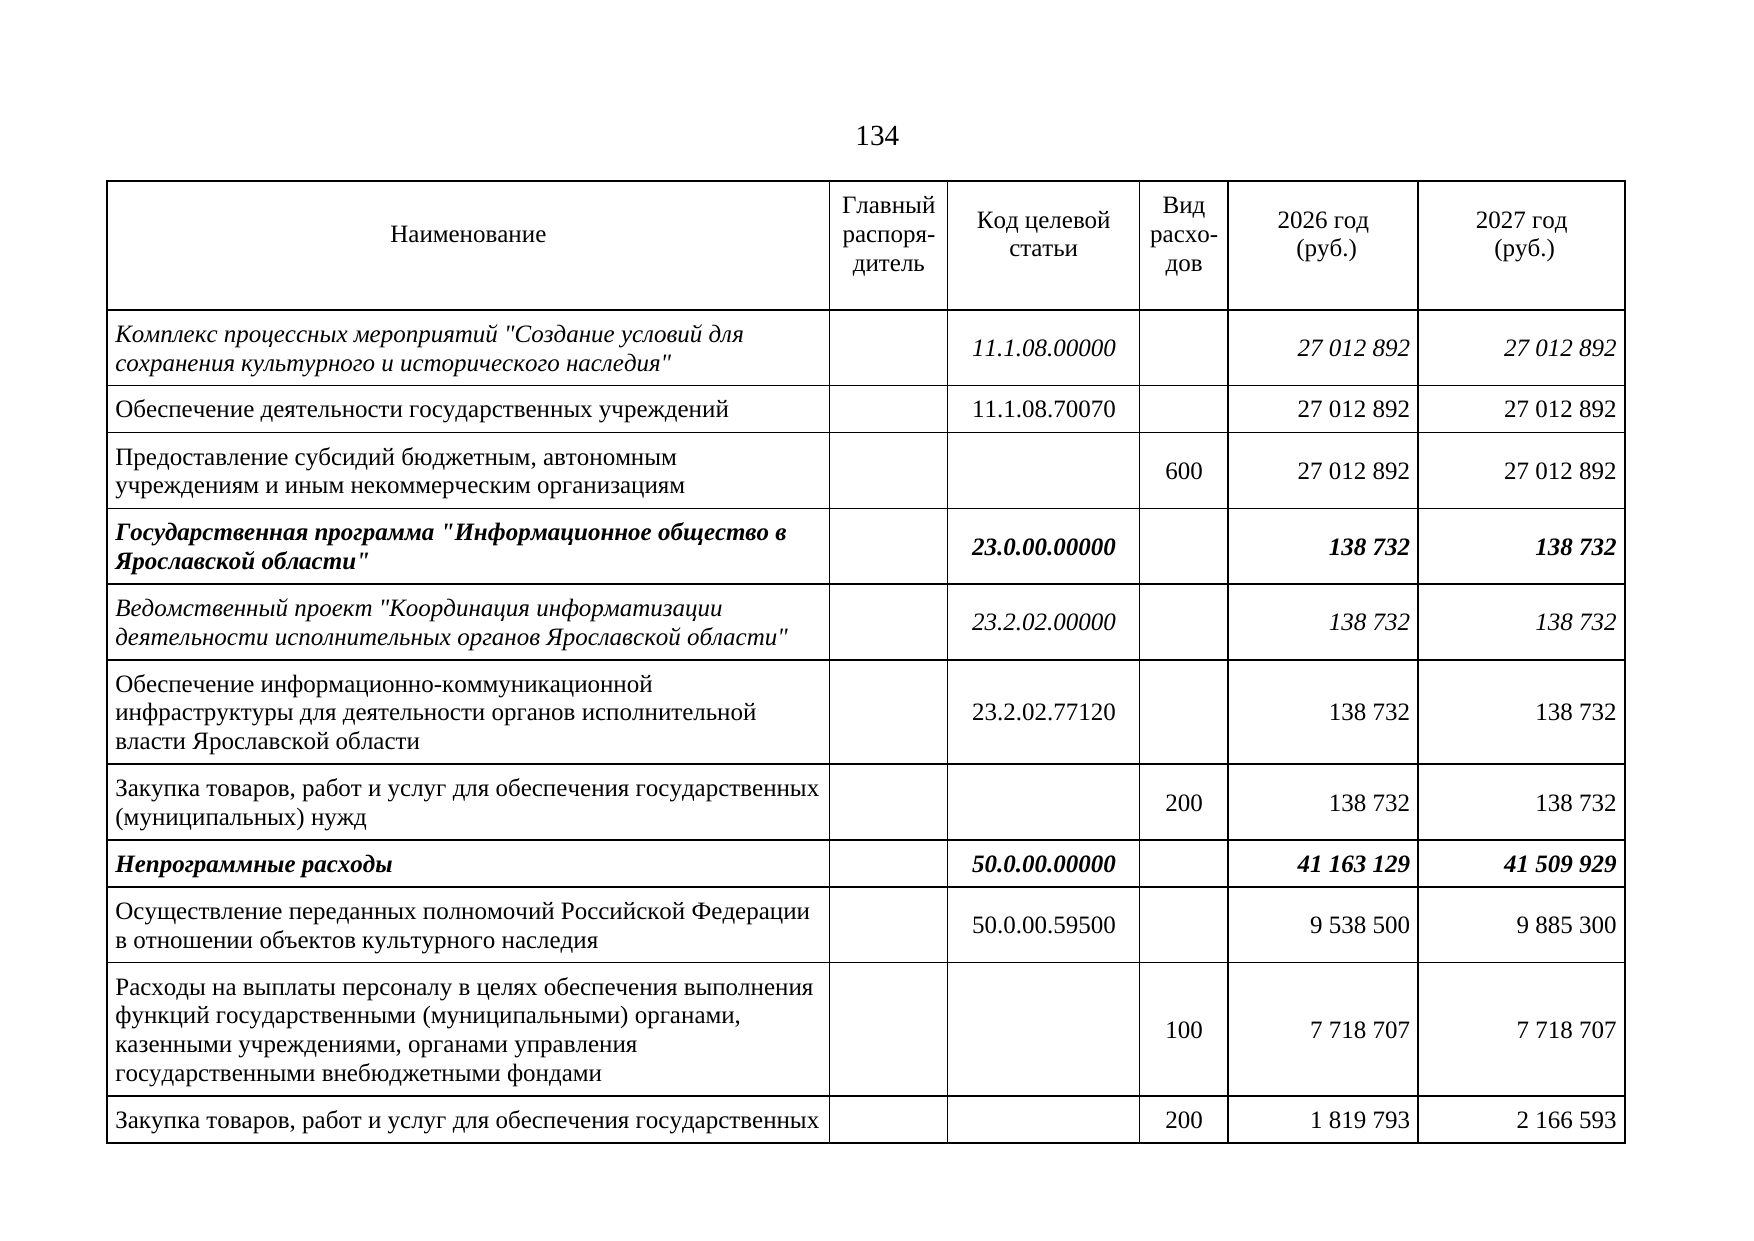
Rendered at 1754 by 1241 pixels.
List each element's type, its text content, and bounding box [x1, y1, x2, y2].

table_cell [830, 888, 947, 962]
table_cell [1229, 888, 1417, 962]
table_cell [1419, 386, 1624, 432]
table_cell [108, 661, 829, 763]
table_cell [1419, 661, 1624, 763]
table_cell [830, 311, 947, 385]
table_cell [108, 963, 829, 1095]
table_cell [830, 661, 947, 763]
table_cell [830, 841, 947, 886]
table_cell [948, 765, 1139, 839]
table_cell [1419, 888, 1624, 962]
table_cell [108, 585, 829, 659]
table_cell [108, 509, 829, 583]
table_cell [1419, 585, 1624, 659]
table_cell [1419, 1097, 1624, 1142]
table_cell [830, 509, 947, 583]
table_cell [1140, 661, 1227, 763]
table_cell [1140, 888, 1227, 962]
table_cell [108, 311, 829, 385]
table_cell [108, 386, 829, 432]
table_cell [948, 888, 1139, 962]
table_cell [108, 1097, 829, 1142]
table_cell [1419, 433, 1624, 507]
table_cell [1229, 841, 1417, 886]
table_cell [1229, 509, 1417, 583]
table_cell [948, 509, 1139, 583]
table_header 2027 год (руб.) [1419, 182, 1624, 309]
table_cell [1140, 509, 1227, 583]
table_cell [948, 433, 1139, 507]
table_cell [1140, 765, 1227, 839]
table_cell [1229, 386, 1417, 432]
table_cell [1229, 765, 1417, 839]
table_header Вид расхо-дов [1140, 182, 1227, 309]
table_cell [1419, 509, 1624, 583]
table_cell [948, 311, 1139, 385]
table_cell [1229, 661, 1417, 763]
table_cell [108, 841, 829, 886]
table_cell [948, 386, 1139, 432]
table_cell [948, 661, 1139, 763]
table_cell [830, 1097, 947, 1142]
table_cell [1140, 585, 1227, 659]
table_header Наименование [108, 182, 829, 309]
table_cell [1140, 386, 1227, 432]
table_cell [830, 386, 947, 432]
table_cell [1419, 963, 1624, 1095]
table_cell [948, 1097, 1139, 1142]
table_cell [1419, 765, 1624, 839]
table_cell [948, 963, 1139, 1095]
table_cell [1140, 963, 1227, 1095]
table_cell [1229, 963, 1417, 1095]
table_header Код целевой статьи [948, 182, 1139, 309]
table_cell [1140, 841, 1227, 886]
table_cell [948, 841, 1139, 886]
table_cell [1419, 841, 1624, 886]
table_header Главный распоря-дитель [830, 182, 947, 309]
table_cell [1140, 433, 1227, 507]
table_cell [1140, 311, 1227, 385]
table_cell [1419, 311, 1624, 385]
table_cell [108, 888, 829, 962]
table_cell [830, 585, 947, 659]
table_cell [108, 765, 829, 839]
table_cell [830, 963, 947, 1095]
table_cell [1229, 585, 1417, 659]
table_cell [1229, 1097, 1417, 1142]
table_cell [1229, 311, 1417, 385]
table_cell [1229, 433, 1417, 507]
table_header 2026 год (руб.) [1229, 182, 1417, 309]
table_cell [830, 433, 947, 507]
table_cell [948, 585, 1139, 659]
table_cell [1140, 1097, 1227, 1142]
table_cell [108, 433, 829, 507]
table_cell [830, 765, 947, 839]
